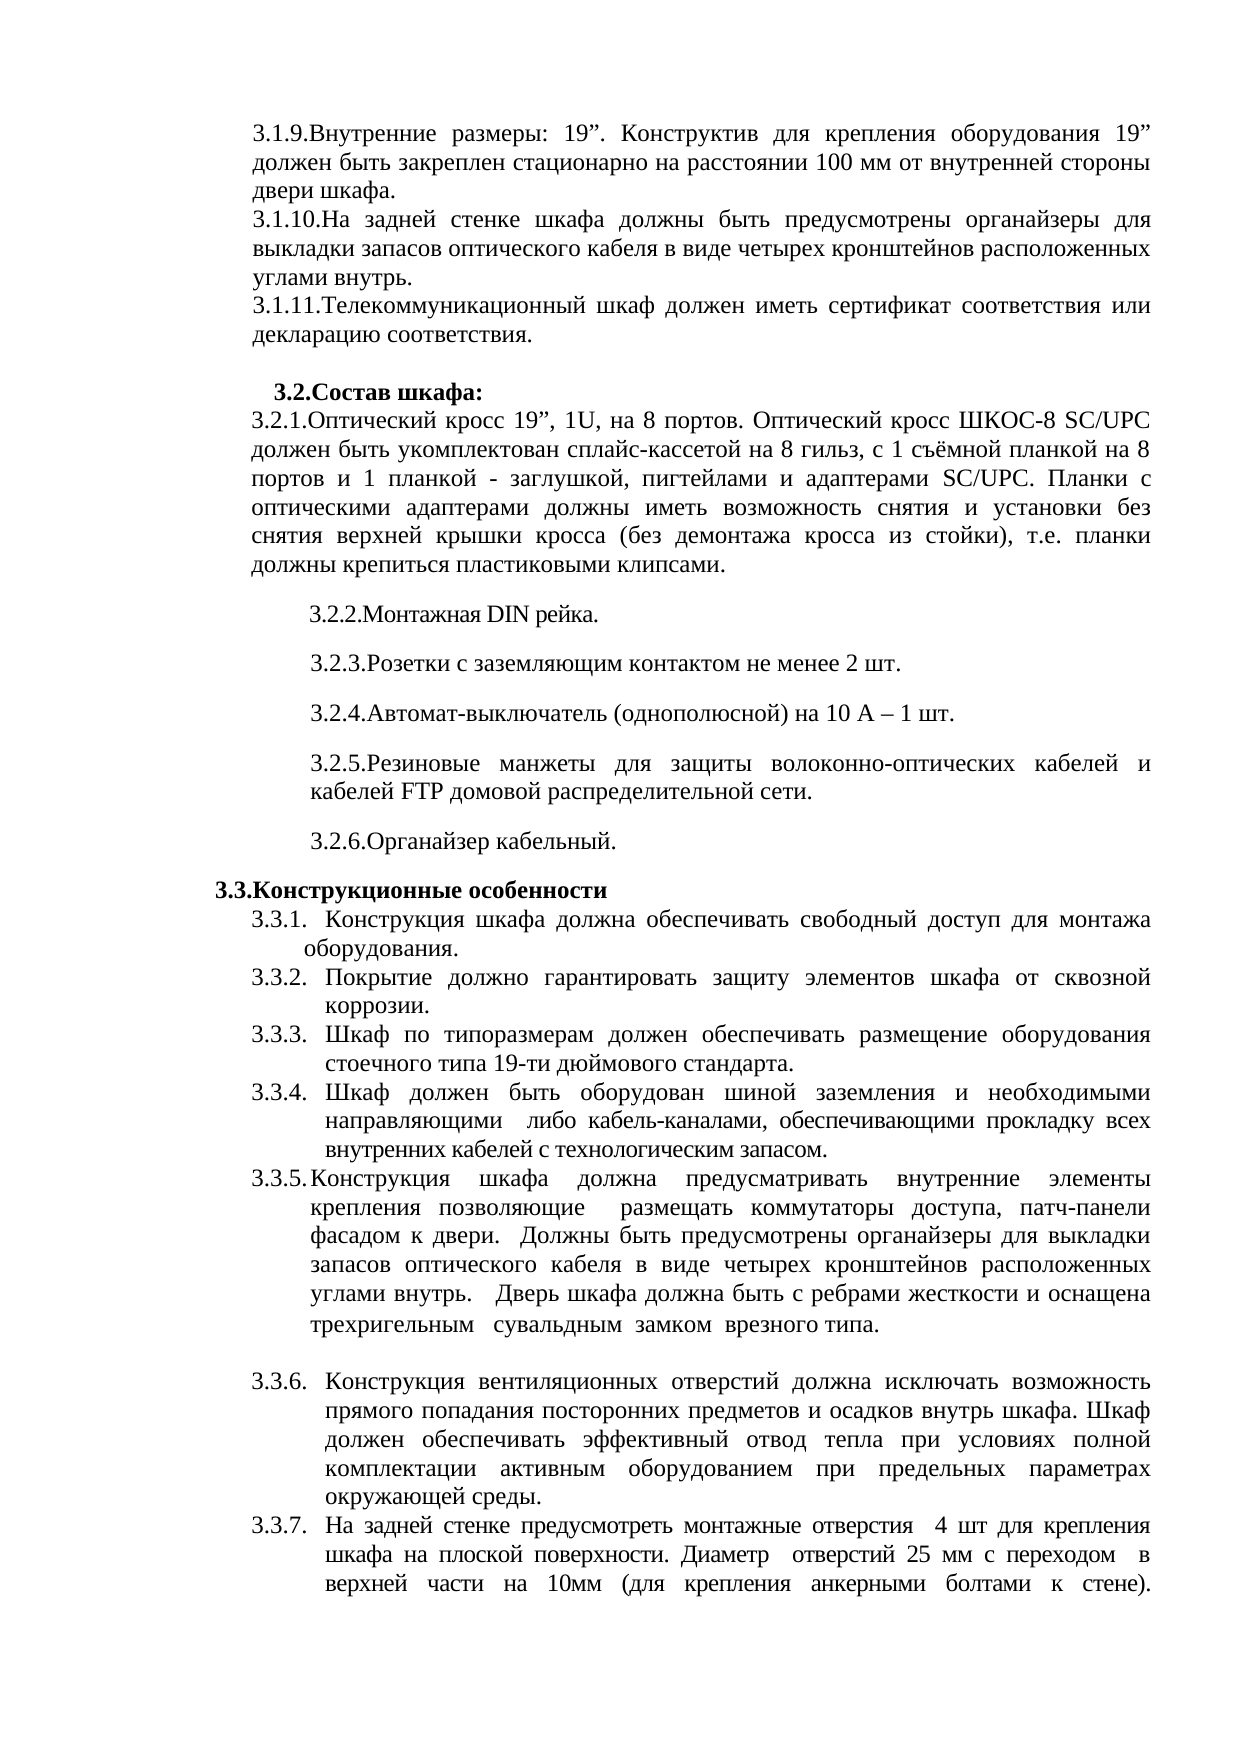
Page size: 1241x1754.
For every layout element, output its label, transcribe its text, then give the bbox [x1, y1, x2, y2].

text 3.2.3.Розетки с заземляющим контактом не менее 2 шт. [310, 648, 1152, 677]
list Шкаф по типоразмерам должен обеспечивать размещение оборудования стоечного типа 19-ти дюймового стандарта. [251, 1019, 1152, 1077]
text 3.1.9.Внутренние размеры: 19”. Конструктив для крепления оборудования 19” должен быть закреплен стационарно на расстоянии 100 мм от внутренней стороны двери шкафа. [252, 118, 1152, 204]
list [251, 1510, 1152, 1596]
text 3.2.4.Автомат-выключатель (однополюсной) на 10 А – 1 шт. [310, 698, 1152, 727]
list Конструкция шкафа должна предусматривать внутренние элементы крепления позволяющие размещать коммутаторы доступа, патч-панели фасадом к двери. Должны быть предусмотрены органайзеры для выкладки запасов оптического кабеля в виде четырех кронштейнов расположенных углами внутрь. Дверь шкафа должна быть с ребрами жесткости и оснащена трехригельным сувальдным замком врезного типа. [251, 1163, 1152, 1338]
text 3.2.1.Оптический кросс 19”, 1U, на 8 портов. Оптический кросс ШКОС-8 SC/UPC должен быть укомплектован сплайс-кассетой на 8 гильз, с 1 съёмной планкой на 8 портов и 1 планкой - заглушкой, пигтейлами и адаптерами SC/UPC. Планки с оптическими адаптерами должны иметь возможность снятия и установки без снятия верхней крышки кросса (без демонтажа кросса из стойки), т.е. планки должны крепиться пластиковыми клипсами. [251, 406, 1152, 578]
text 3.2.Состав шкафа: [273, 377, 1152, 406]
list Конструкция вентиляционных отверстий должна исключать возможность прямого попадания посторонних предметов и осадков внутрь шкафа. Шкаф должен обеспечивать эффективный отвод тепла при условиях полной комплектации активным оборудованием при предельных параметрах окружающей среды. [251, 1366, 1152, 1510]
text 3.1.11.Телекоммуникационный шкаф должен иметь сертификат соответствия или декларацию соответствия. [252, 291, 1152, 348]
list Конструкция шкафа должна обеспечивать свободный доступ для монтажа оборудования. [251, 904, 1152, 962]
text 3.3.Конструкционные особенности [215, 876, 1152, 904]
text 3.1.10.На задней стенке шкафа должны быть предусмотрены органайзеры для выкладки запасов оптического кабеля в виде четырех кронштейнов расположенных углами внутрь. [252, 204, 1152, 291]
text 3.2.2.Монтажная DIN рейка. [177, 599, 1152, 628]
list Шкаф должен быть оборудован шиной заземления и необходимыми направляющими либо кабель-каналами, обеспечивающими прокладку всех внутренних кабелей с технологическим запасом. [251, 1077, 1152, 1163]
text 3.2.5.Резиновые манжеты для защиты волоконно-оптических кабелей и кабелей FTP домовой распределительной сети. [310, 748, 1152, 805]
text 3.2.6.Органайзер кабельный. [310, 826, 1152, 855]
list Покрытие должно гарантировать защиту элементов шкафа от сквозной коррозии. [251, 962, 1152, 1019]
